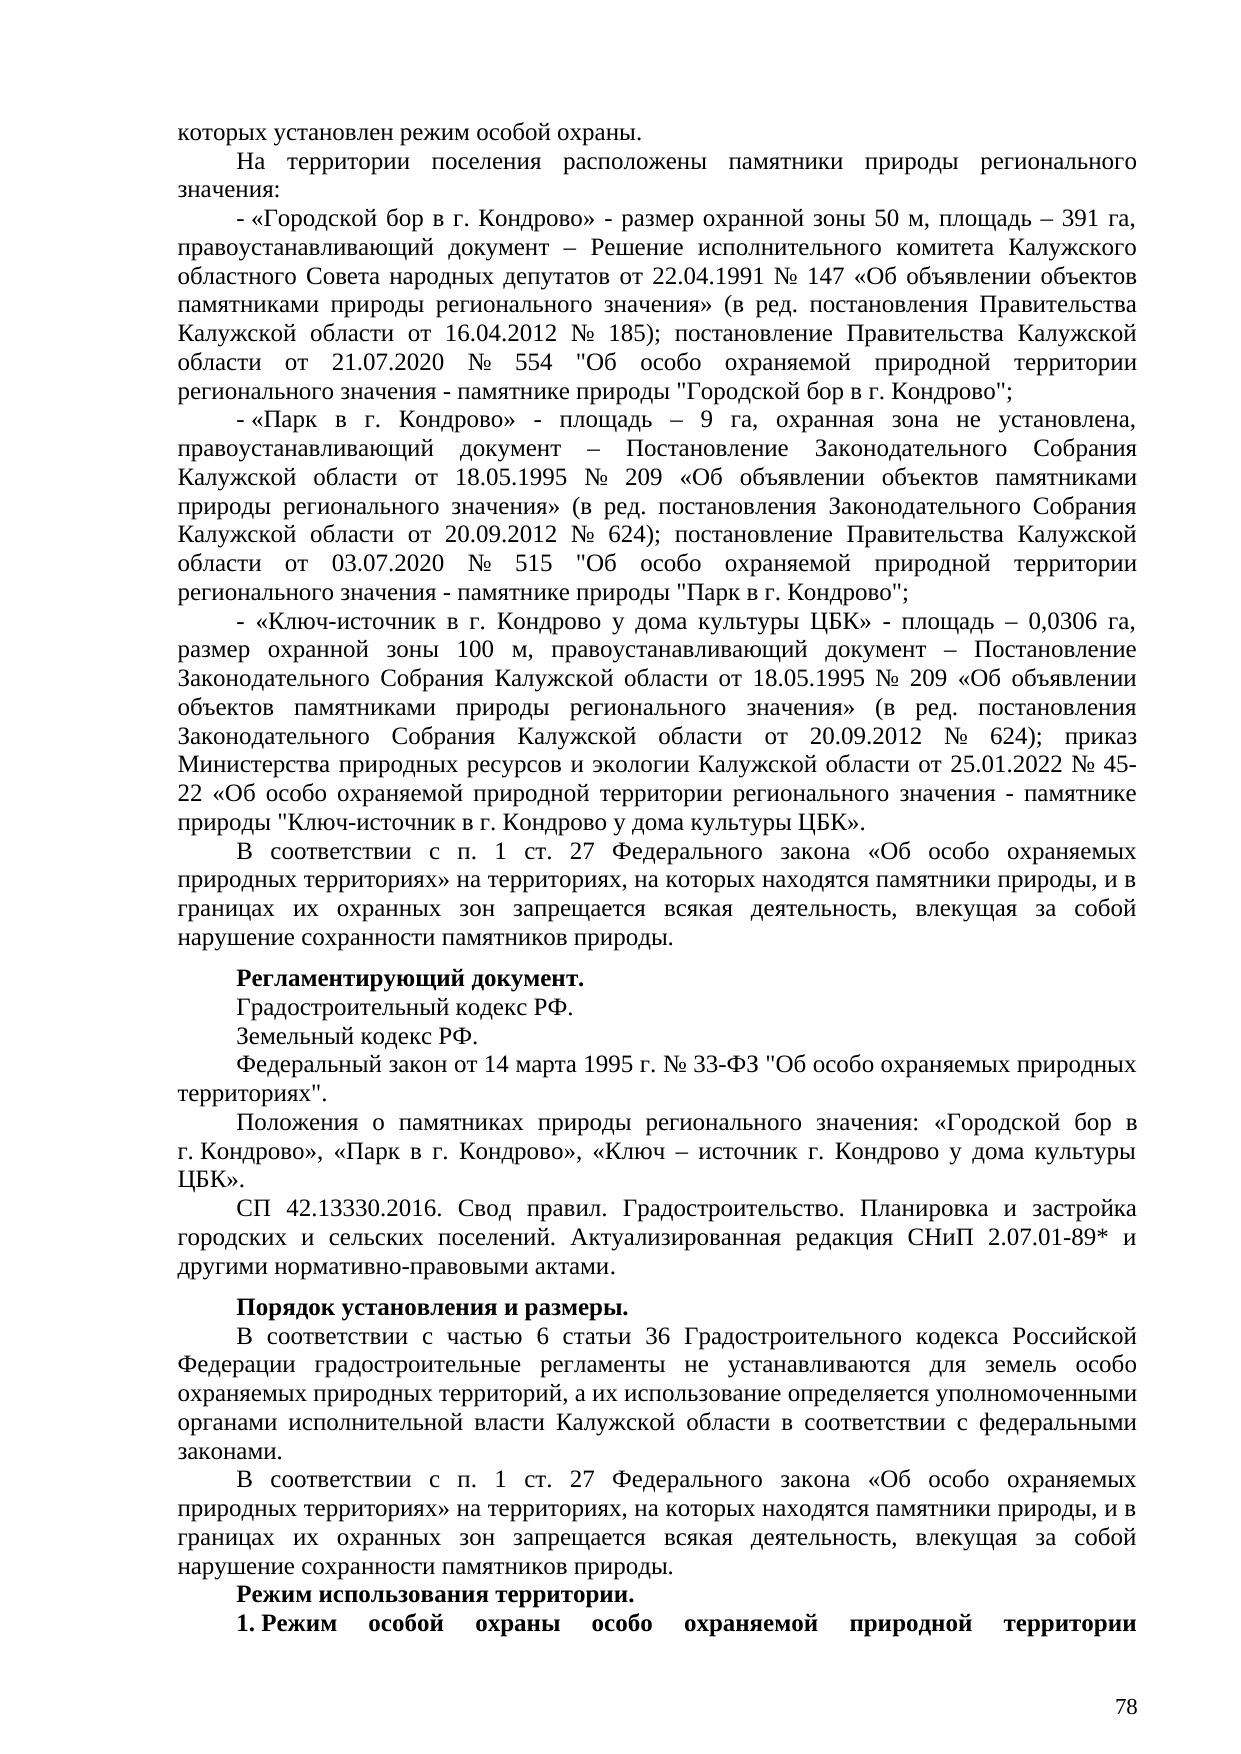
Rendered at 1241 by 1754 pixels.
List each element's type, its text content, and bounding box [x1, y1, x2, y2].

text Федеральный закон от 14 марта . № 33-ФЗ "Об особо охраняемых природных территориях". [177, 1049, 1138, 1107]
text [177, 1608, 1138, 1637]
text В соответствии с п. 1 ст. 27 Федерального закона «Об особо охраняемых природных территориях» на территориях, на которых находятся памятники природы, и в границах их охранных зон запрещается всякая деятельность, влекущая за собой нарушение сохранности памятников природы. [177, 836, 1138, 951]
text Режим использования территории. [236, 1579, 1138, 1608]
text - «Парк в г. Кондрово» - площадь – 9 га, охранная зона не установлена, правоустанавливающий документ – Постановление Законодательного Собрания Калужской области от 18.05.1995 № 209 «Об объявлении объектов памятниками природы регионального значения» (в ред. постановления Законодательного Собрания Калужской области от 20.09.2012 № 624); постановление Правительства Калужской области от 03.07.2020 № 515 "Об особо охраняемой природной территории регионального значения - памятнике природы "Парк в г. Кондрово"; [177, 404, 1138, 606]
text Земельный кодекс РФ. [177, 1021, 1138, 1049]
text - «Ключ-источник в г. Кондрово у дома культуры ЦБК» - площадь – 0,0306 га, размер охранной зоны 100 м, правоустанавливающий документ – Постановление Законодательного Собрания Калужской области от 18.05.1995 № 209 «Об объявлении объектов памятниками природы регионального значения» (в ред. постановления Законодательного Собрания Калужской области от 20.09.2012 № 624); приказ Министерства природных ресурсов и экологии Калужской области от 25.01.2022 № 45-22 «Об особо охраняемой природной территории регионального значения - памятнике природы "Ключ-источник в г. Кондрово у дома культуры ЦБК». [177, 606, 1138, 836]
text На территории поселения расположены памятники природы регионального значения: [177, 146, 1138, 203]
text В соответствии с п. 1 ст. 27 Федерального закона «Об особо охраняемых природных территориях» на территориях, на которых находятся памятники природы, и в границах их охранных зон запрещается всякая деятельность, влекущая за собой нарушение сохранности памятников природы. [177, 1464, 1138, 1579]
text Положения о памятниках природы регионального значения: «Городской бор в г. Кондрово», «Парк в г. Кондрово», «Ключ – источник г. Кондрово у дома культуры ЦБК». [177, 1107, 1138, 1193]
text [177, 117, 1138, 146]
text Градостроительный кодекс РФ. [177, 992, 1138, 1021]
text В соответствии с частью 6 статьи 36 Градостроительного кодекса Российской Федерации градостроительные регламенты не устанавливаются для земель особо охраняемых природных территорий, а их использование определяется уполномоченными органами исполнительной власти Калужской области в соответствии с федеральными законами. [177, 1321, 1138, 1464]
text СП 42.13330.2016. Свод правил. Градостроительство. Планировка и застройка городских и сельских поселений. Актуализированная редакция СНиП 2.07.01-89* и другими нормативно-правовыми актами. [177, 1193, 1138, 1279]
text Порядок установления и размеры. [177, 1292, 1138, 1321]
text - «Городской бор в г. Кондрово» - размер охранной зоны 50 м, площадь – 391 га, правоустанавливающий документ – Решение исполнительного комитета Калужского областного Совета народных депутатов от 22.04.1991 № 147 «Об объявлении объектов памятниками природы регионального значения» (в ред. постановления Правительства Калужской области от 16.04.2012 № 185); постановление Правительства Калужской области от 21.07.2020 № 554 "Об особо охраняемой природной территории регионального значения - памятнике природы "Городской бор в г. Кондрово"; [177, 203, 1138, 404]
text Регламентирующий документ. [177, 963, 1138, 992]
